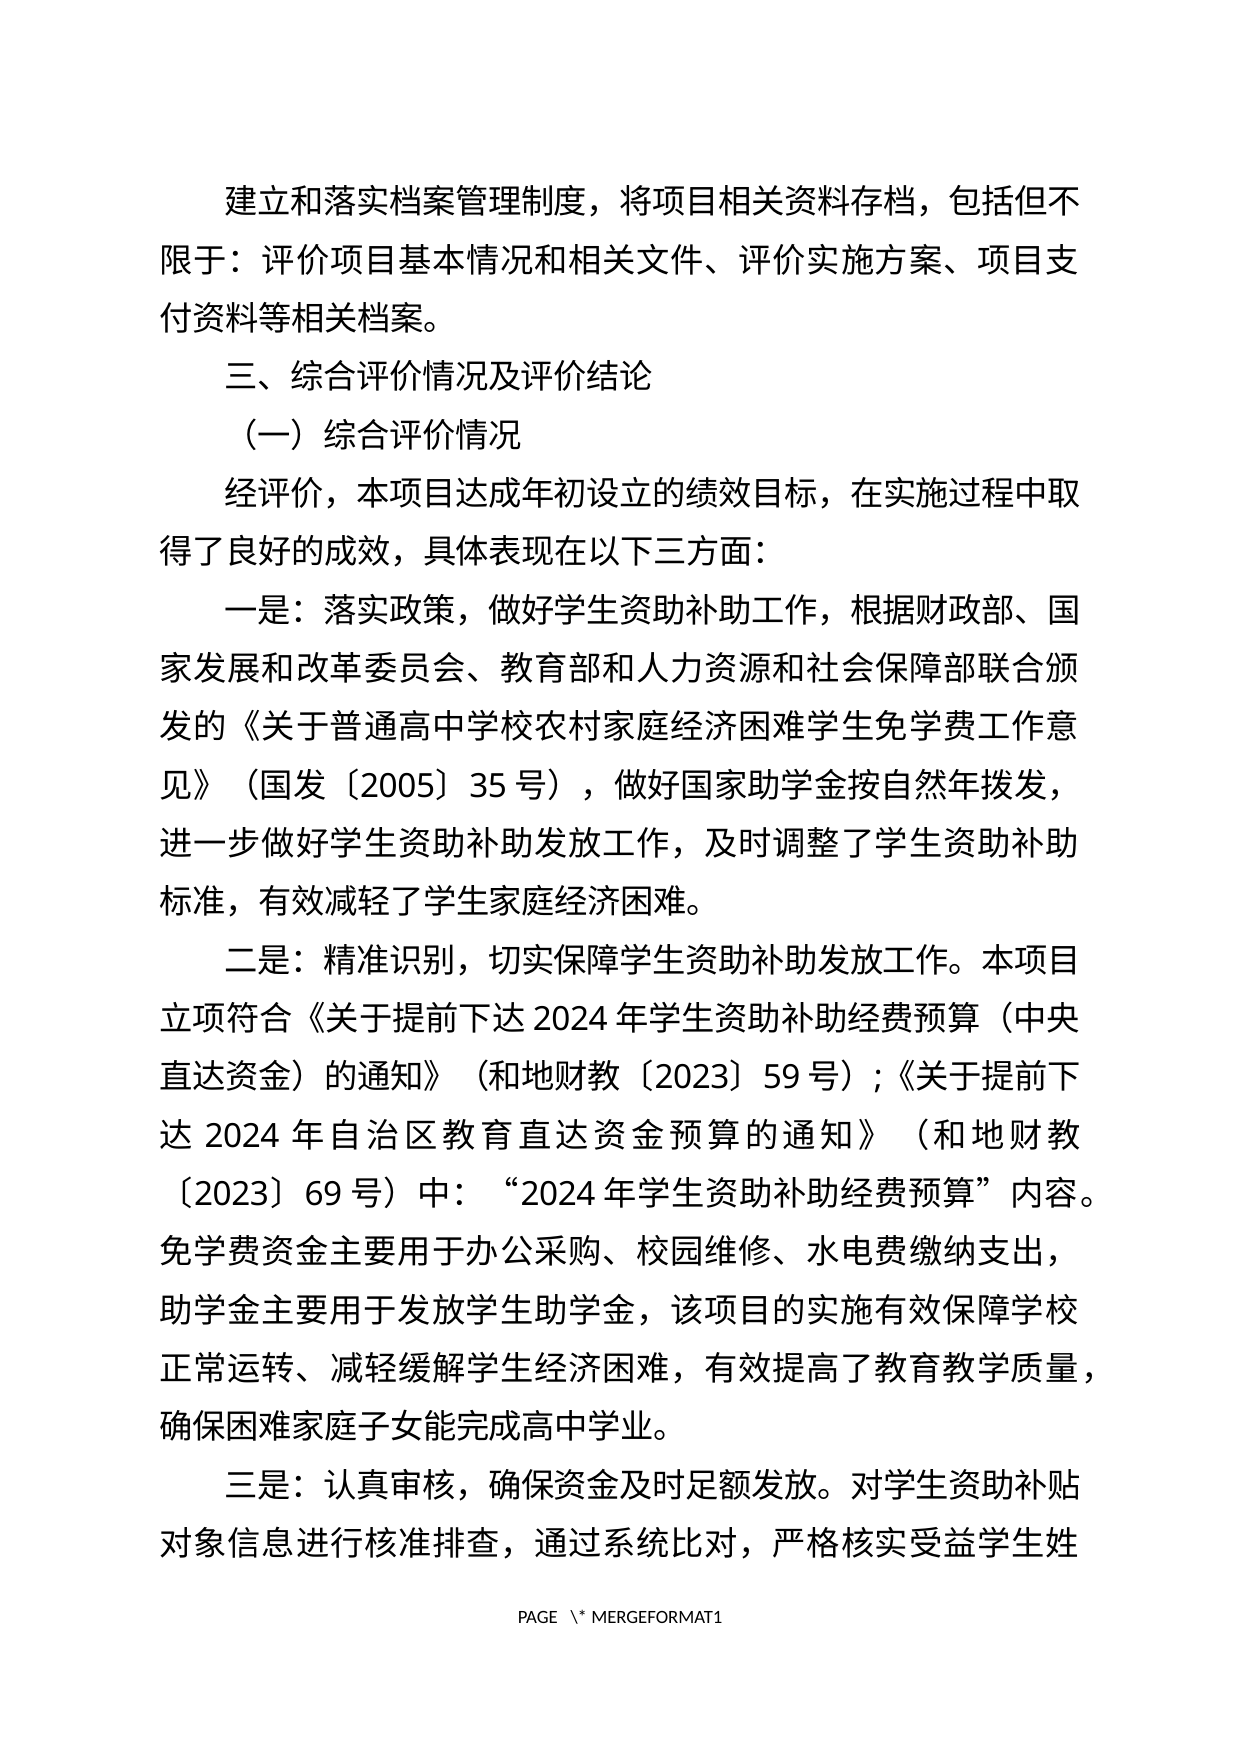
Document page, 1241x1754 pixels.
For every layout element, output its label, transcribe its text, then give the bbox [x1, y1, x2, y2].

text 一是：落实政策，做好学生资助补助工作，根据财政部、国家发展和改革委员会、教育部和人力资源和社会保障部联合颁发的《关于普通高中学校农村家庭经济困难学生免学费工作意见》（国发〔2005〕35号），做好国家助学金按自然年拨发，进一步做好学生资助补助发放工作，及时调整了学生资助补助标准，有效减轻了学生家庭经济困难。 [159, 575, 1081, 925]
text 经评价，本项目达成年初设立的绩效目标，在实施过程中取得了良好的成效，具体表现在以下三方面： [159, 459, 1081, 575]
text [159, 1450, 1081, 1567]
text 三、综合评价情况及评价结论 [159, 342, 1081, 400]
text 建立和落实档案管理制度，将项目相关资料存档，包括但不限于：评价项目基本情况和相关文件、评价实施方案、项目支付资料等相关档案。 [159, 167, 1081, 342]
text （一）综合评价情况 [159, 400, 1081, 459]
text 二是：精准识别，切实保障学生资助补助发放工作。本项目立项符合《关于提前下达2024年学生资助补助经费预算（中央直达资金）的通知》（和地财教〔2023〕59号）;《关于提前下达2024年自治区教育直达资金预算的通知》（和地财教〔2023〕69号）中：“2024年学生资助补助经费预算”内容。免学费资金主要用于办公采购、校园维修、水电费缴纳支出，助学金主要用于发放学生助学金，该项目的实施有效保障学校正常运转、减轻缓解学生经济困难，有效提高了教育教学质量，确保困难家庭子女能完成高中学业。 [159, 925, 1081, 1450]
